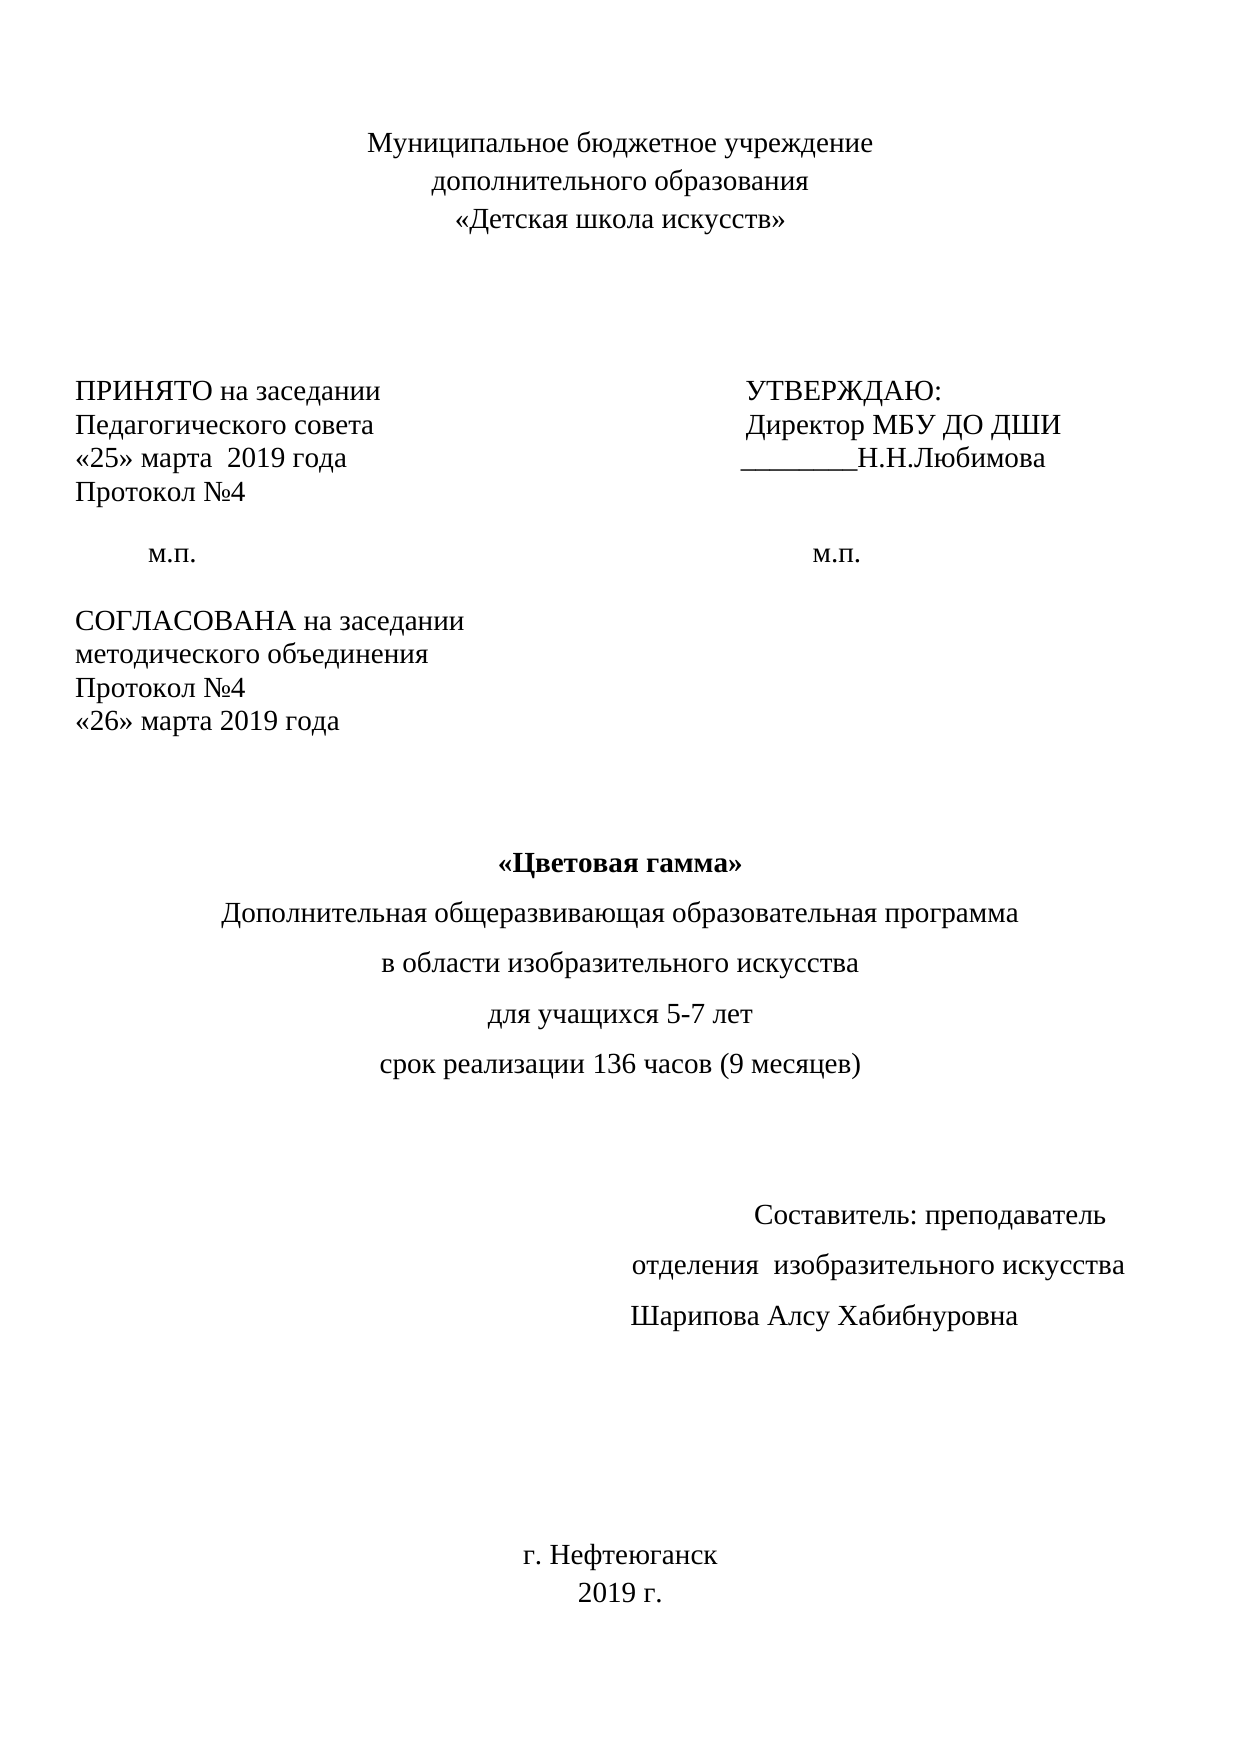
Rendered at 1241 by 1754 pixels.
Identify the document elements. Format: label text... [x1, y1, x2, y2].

text в области изобразительного искусства [75, 945, 1165, 979]
text срок реализации 136 часов (9 месяцев) [75, 1046, 1165, 1079]
text методического объединения [75, 636, 1165, 670]
text «25» марта 2019 года ________Н.Н.Любимова [75, 440, 1165, 474]
text ПРИНЯТО на заседании УТВЕРЖДАЮ: [75, 373, 1165, 407]
text 2019 г. [75, 1575, 1165, 1608]
text отделения изобразительного искусства [591, 1247, 1165, 1281]
text м.п. м.п. [75, 536, 1165, 569]
text Протокол №4 [75, 670, 1165, 703]
text Муниципальное бюджетное учреждение [75, 125, 1165, 159]
text дополнительного образования [75, 163, 1165, 197]
text «Цветовая гамма» [75, 845, 1165, 878]
text «Детская школа искусств» [75, 201, 1165, 234]
text Шарипова Алсу Хабибнуровна [75, 1298, 1165, 1331]
text Протокол №4 [75, 474, 1165, 507]
text г. Нефтеюганск [75, 1537, 1165, 1571]
text СОГЛАСОВАНА на заседании [75, 603, 1165, 636]
text для учащихся 5-7 лет [75, 996, 1165, 1029]
text Педагогического совета Директор МБУ ДО ДШИ [75, 407, 1165, 440]
text Дополнительная общеразвивающая образовательная программа [75, 895, 1165, 929]
text Составитель: преподаватель [75, 1197, 1165, 1231]
text «26» марта 2019 года [75, 703, 1165, 737]
